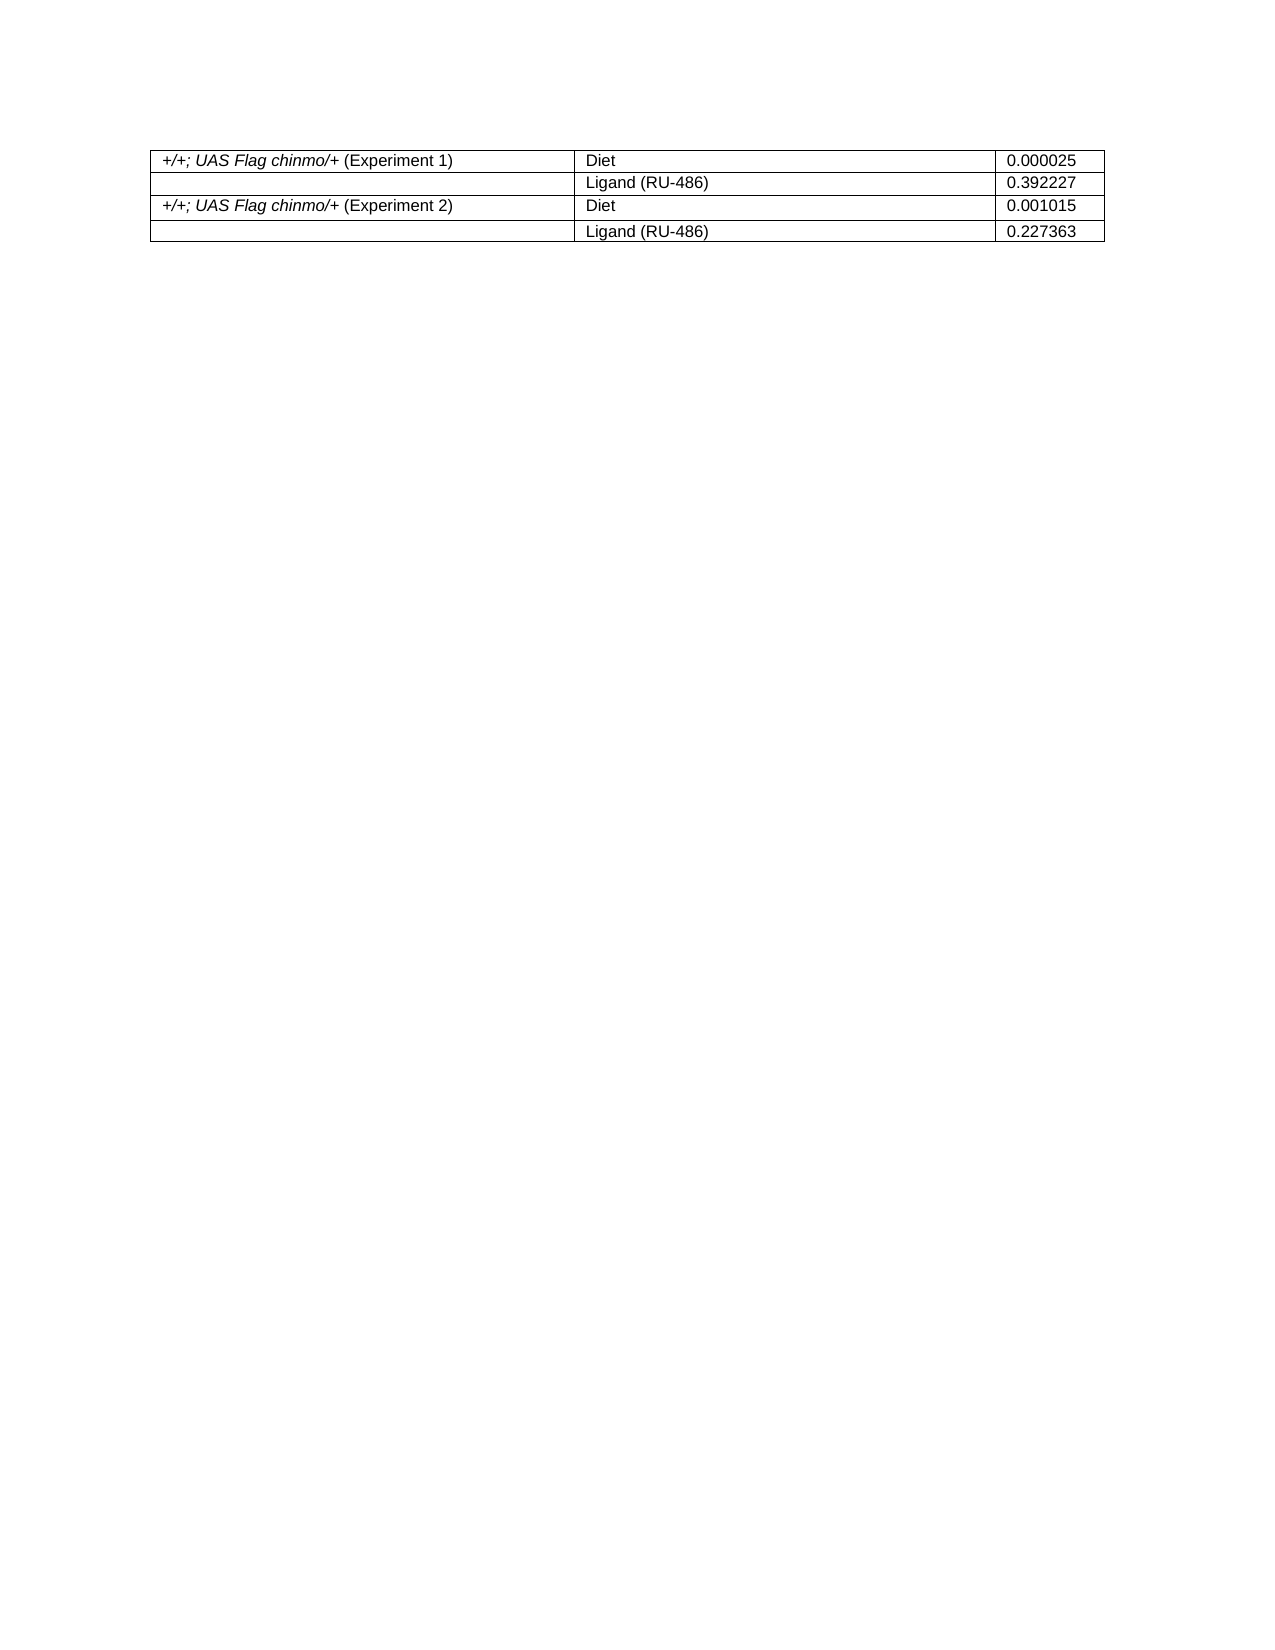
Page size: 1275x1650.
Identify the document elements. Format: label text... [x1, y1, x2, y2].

table_cell Diet [575, 196, 995, 220]
table_cell 0.000025 [996, 151, 1104, 172]
table_cell 0.001015 [996, 196, 1104, 220]
table_cell +/+; UAS Flag chinmo/+ (Experiment 1) [151, 151, 574, 172]
table_cell Ligand (RU-486) [575, 221, 995, 241]
table_cell Diet [575, 151, 995, 172]
table_cell 0.392227 [996, 173, 1104, 195]
table_cell Ligand (RU-486) [575, 173, 995, 195]
table_cell [151, 173, 574, 195]
table_cell 0.227363 [996, 221, 1104, 241]
table_cell [151, 221, 574, 241]
table_cell +/+; UAS Flag chinmo/+ (Experiment 2) [151, 196, 574, 220]
